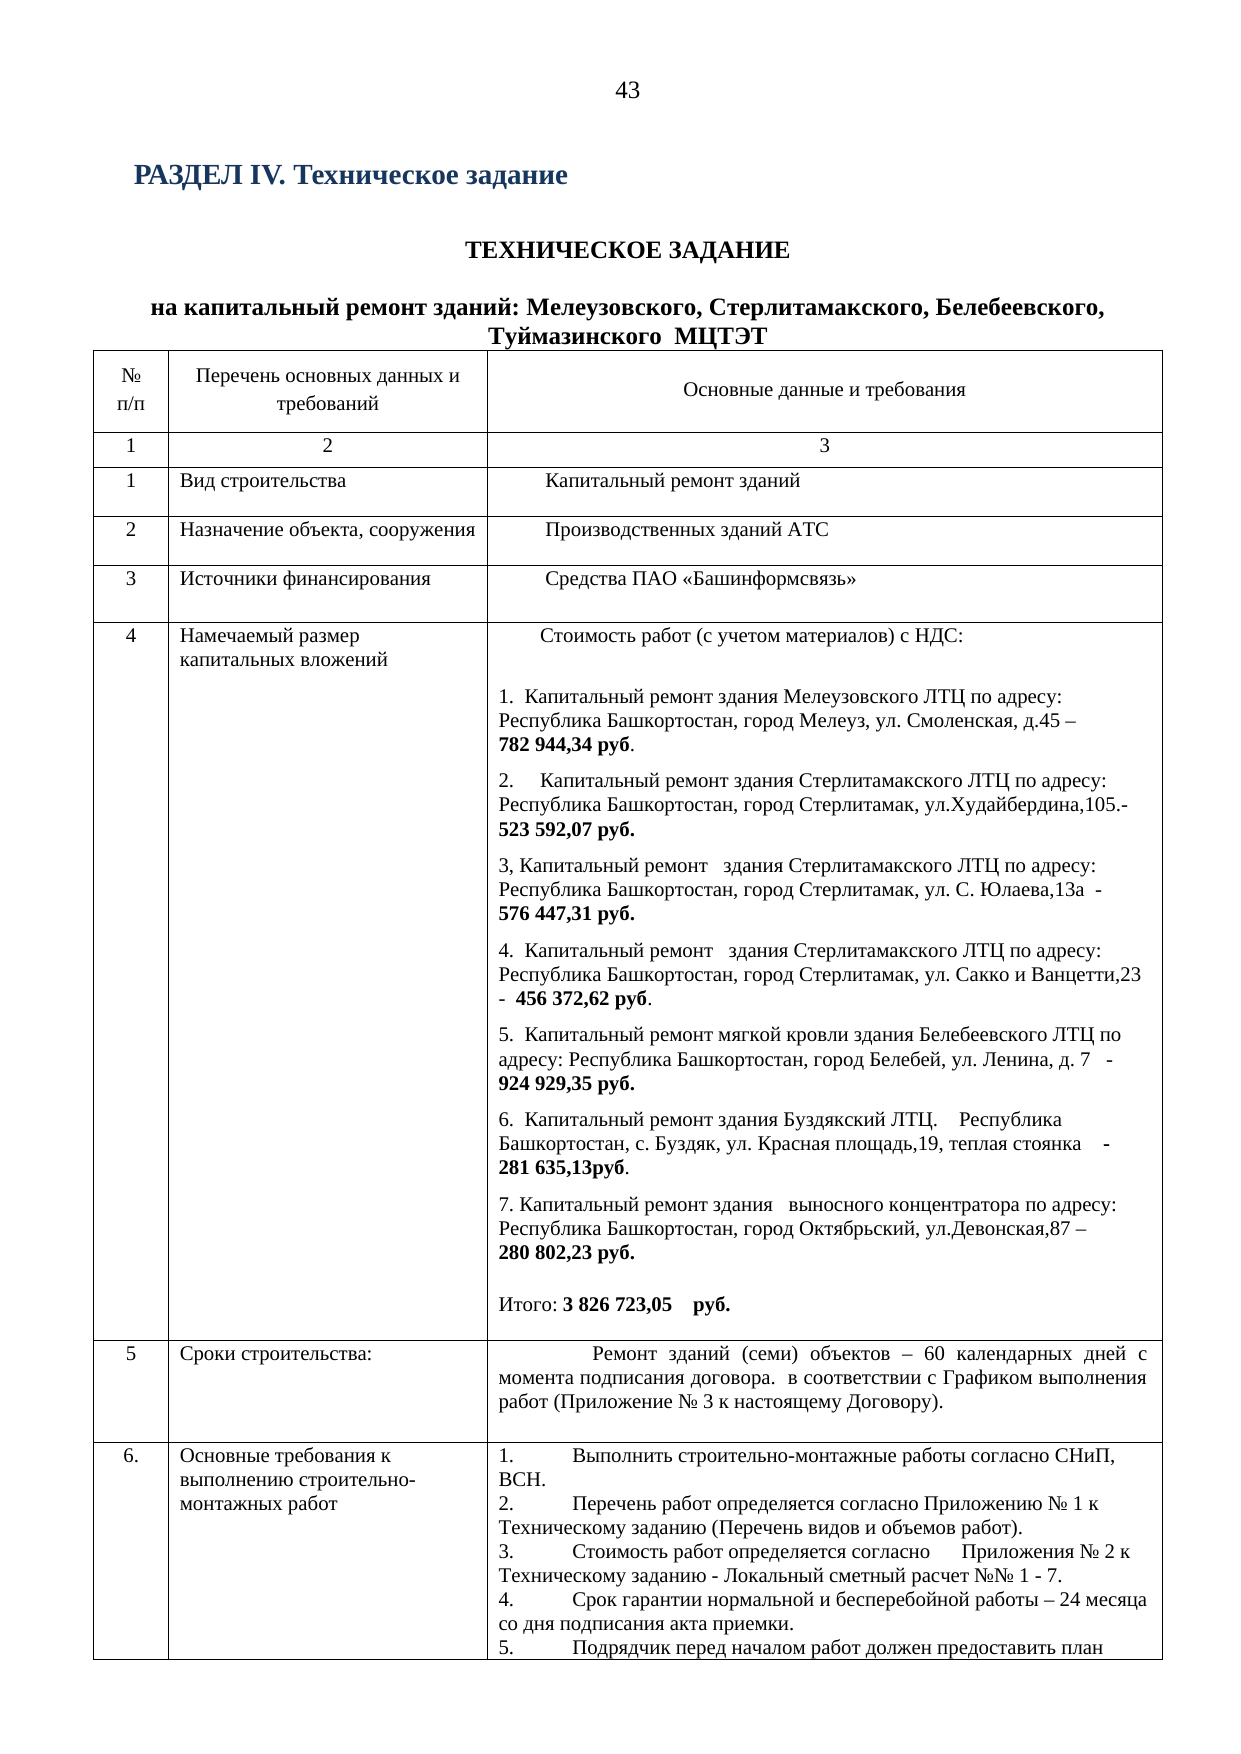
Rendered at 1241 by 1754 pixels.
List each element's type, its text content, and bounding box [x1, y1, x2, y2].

table_cell Производственных зданий АТС [488, 517, 1162, 565]
text ТЕХНИЧЕСКОЕ ЗАДАНИЕ [89, 235, 1167, 263]
table_cell Намечаемый размер капитальных вложений [169, 623, 487, 1340]
subtitle РАЗДЕЛ IV. Техническое задание [134, 157, 1167, 191]
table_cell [169, 1443, 487, 1659]
table_cell 5 [94, 1341, 168, 1442]
table_cell 4 [94, 623, 168, 1340]
table_cell 1 [94, 468, 168, 516]
table_cell Назначение объекта, сооружения [169, 517, 487, 565]
table_cell Сроки строительства: [169, 1341, 487, 1442]
table_cell Капитальный ремонт зданий [488, 468, 1162, 516]
table_header № п/п [94, 351, 168, 432]
table_cell 2 [94, 517, 168, 565]
table_cell 2 [169, 433, 487, 467]
table_cell 6. [94, 1443, 168, 1659]
table_cell Источники финансирования [169, 566, 487, 622]
table_cell 3 [488, 433, 1162, 467]
table_cell Ремонт зданий (семи) объектов – 60 календарных дней с момента подписания договора. в соответствии с Графиком выполнения работ (Приложение № 3 к настоящему Договору). [488, 1341, 1162, 1442]
table_cell Стоимость работ (с учетом материалов) c НДС: 1. Капитальный ремонт здания Мелеузовского ЛТЦ по адресу: Республика Башкортостан, город Мелеуз, ул. Смоленская, д.45 – 782 944,34 руб. 2. Капитальный ремонт здания Стерлитамакского ЛТЦ по адресу: Республика Башкортостан, город Стерлитамак, ул.Худайбердина,105.-523 592,07 руб. 3, Капитальный ремонт здания Стерлитамакского ЛТЦ по адресу: Республика Башкортостан, город Стерлитамак, ул. С. Юлаева,13а - 576 447,31 руб. 4. Капитальный ремонт здания Стерлитамакского ЛТЦ по адресу: Республика Башкортостан, город Стерлитамак, ул. Сакко и Ванцетти,23 - 456 372,62 руб. 5. Капитальный ремонт мягкой кровли здания Белебеевского ЛТЦ по адресу: Республика Башкортостан, город Белебей, ул. Ленина, д. 7 - 924 929,35 руб. 6. Капитальный ремонт здания Буздякский ЛТЦ. Республика Башкортостан, с. Буздяк, ул. Красная площадь,19, теплая стоянка - 281 635,13руб. 7. Капитальный ремонт здания выносного концентратора по адресу: Республика Башкортостан, город Октябрьский, ул.Девонская,87 – 280 802,23 руб. Итого: 3 826 723,05 руб. [488, 623, 1162, 1340]
table_cell 1 [94, 433, 168, 467]
table_cell Вид строительства [169, 468, 487, 516]
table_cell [488, 1443, 1162, 1659]
table_cell 3 [94, 566, 168, 622]
table_cell Средства ПАО «Башинформсвязь» [488, 566, 1162, 622]
text на капитальный ремонт зданий: Мелеузовского, Стерлитамакского, Белебеевского, Туймазинского МЦТЭТ [89, 292, 1167, 350]
table_header Основные данные и требования [488, 351, 1162, 432]
table_header Перечень основных данных и требований [169, 351, 487, 432]
